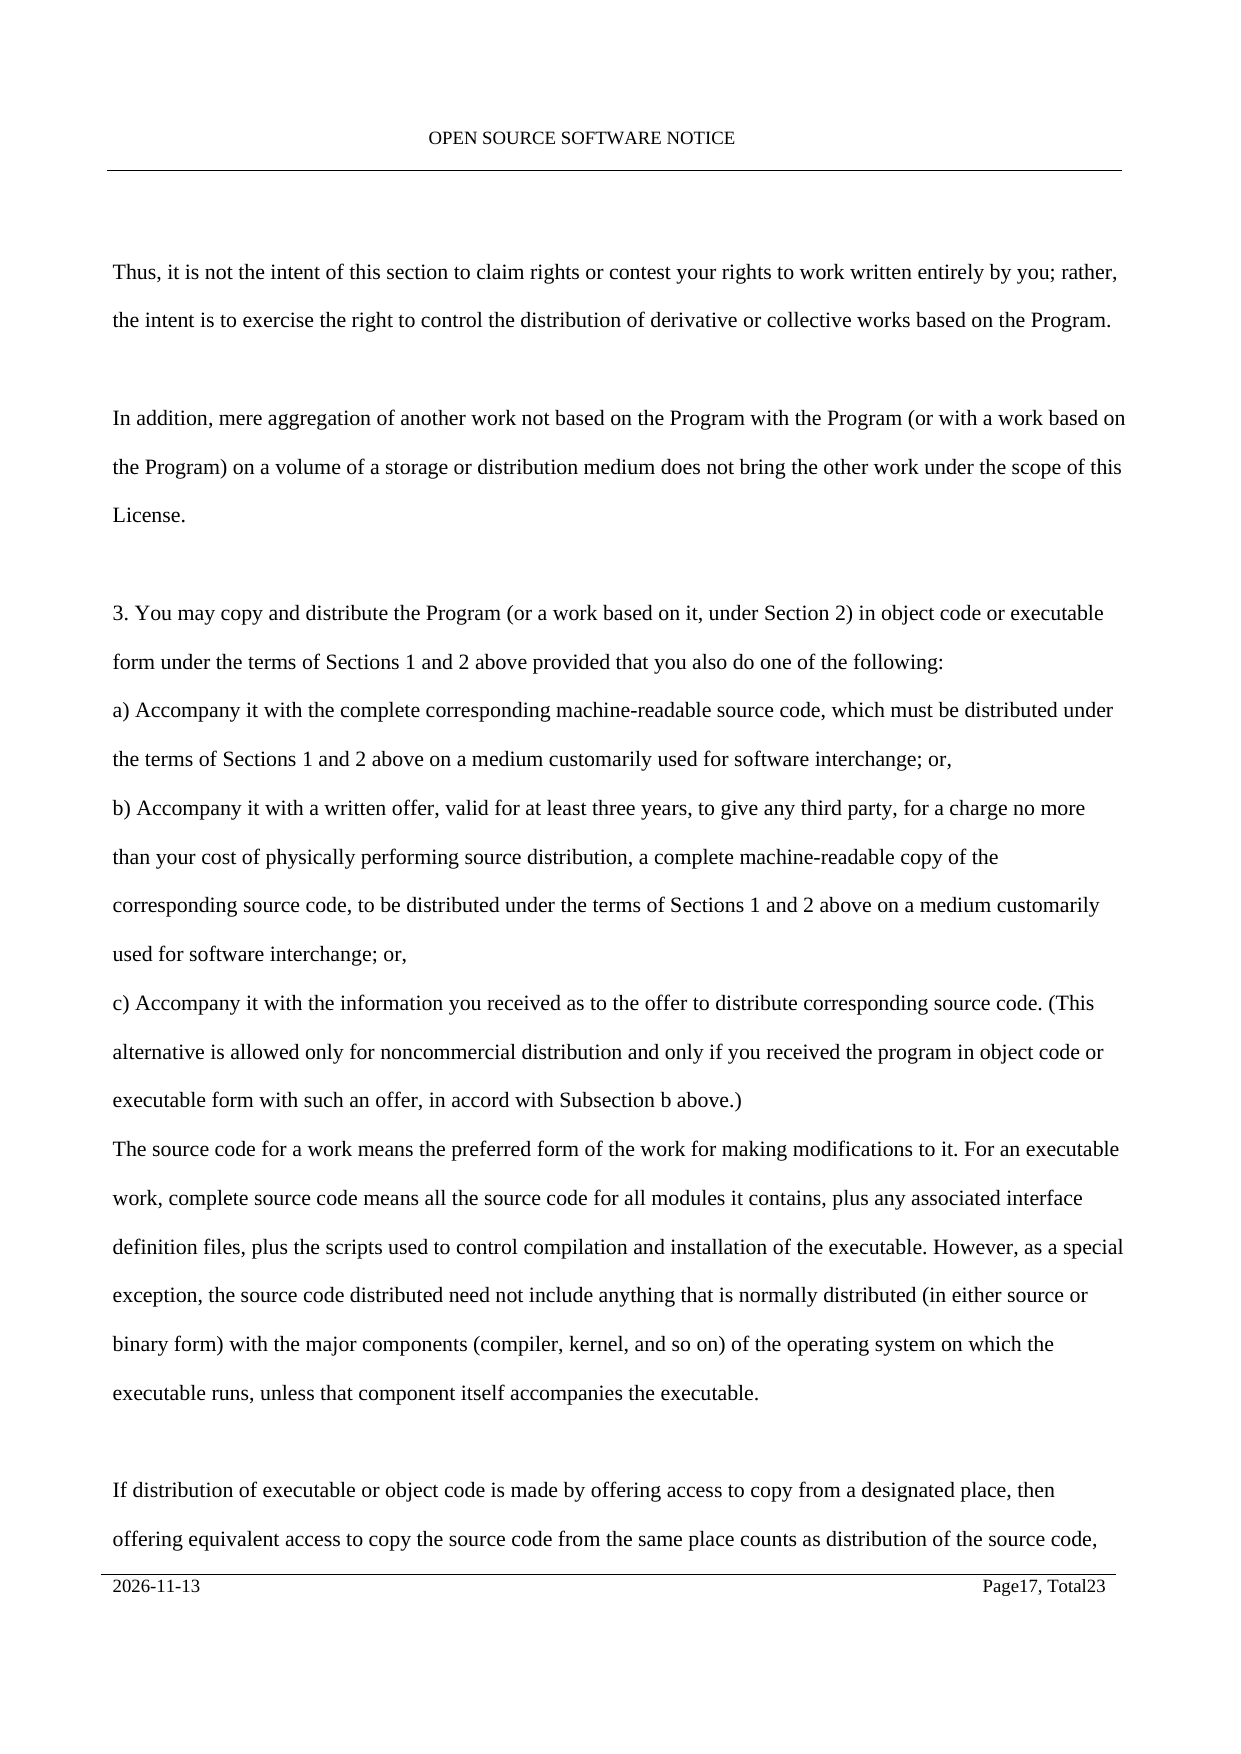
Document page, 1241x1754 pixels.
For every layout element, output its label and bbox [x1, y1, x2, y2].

text [112, 206, 1128, 1555]
